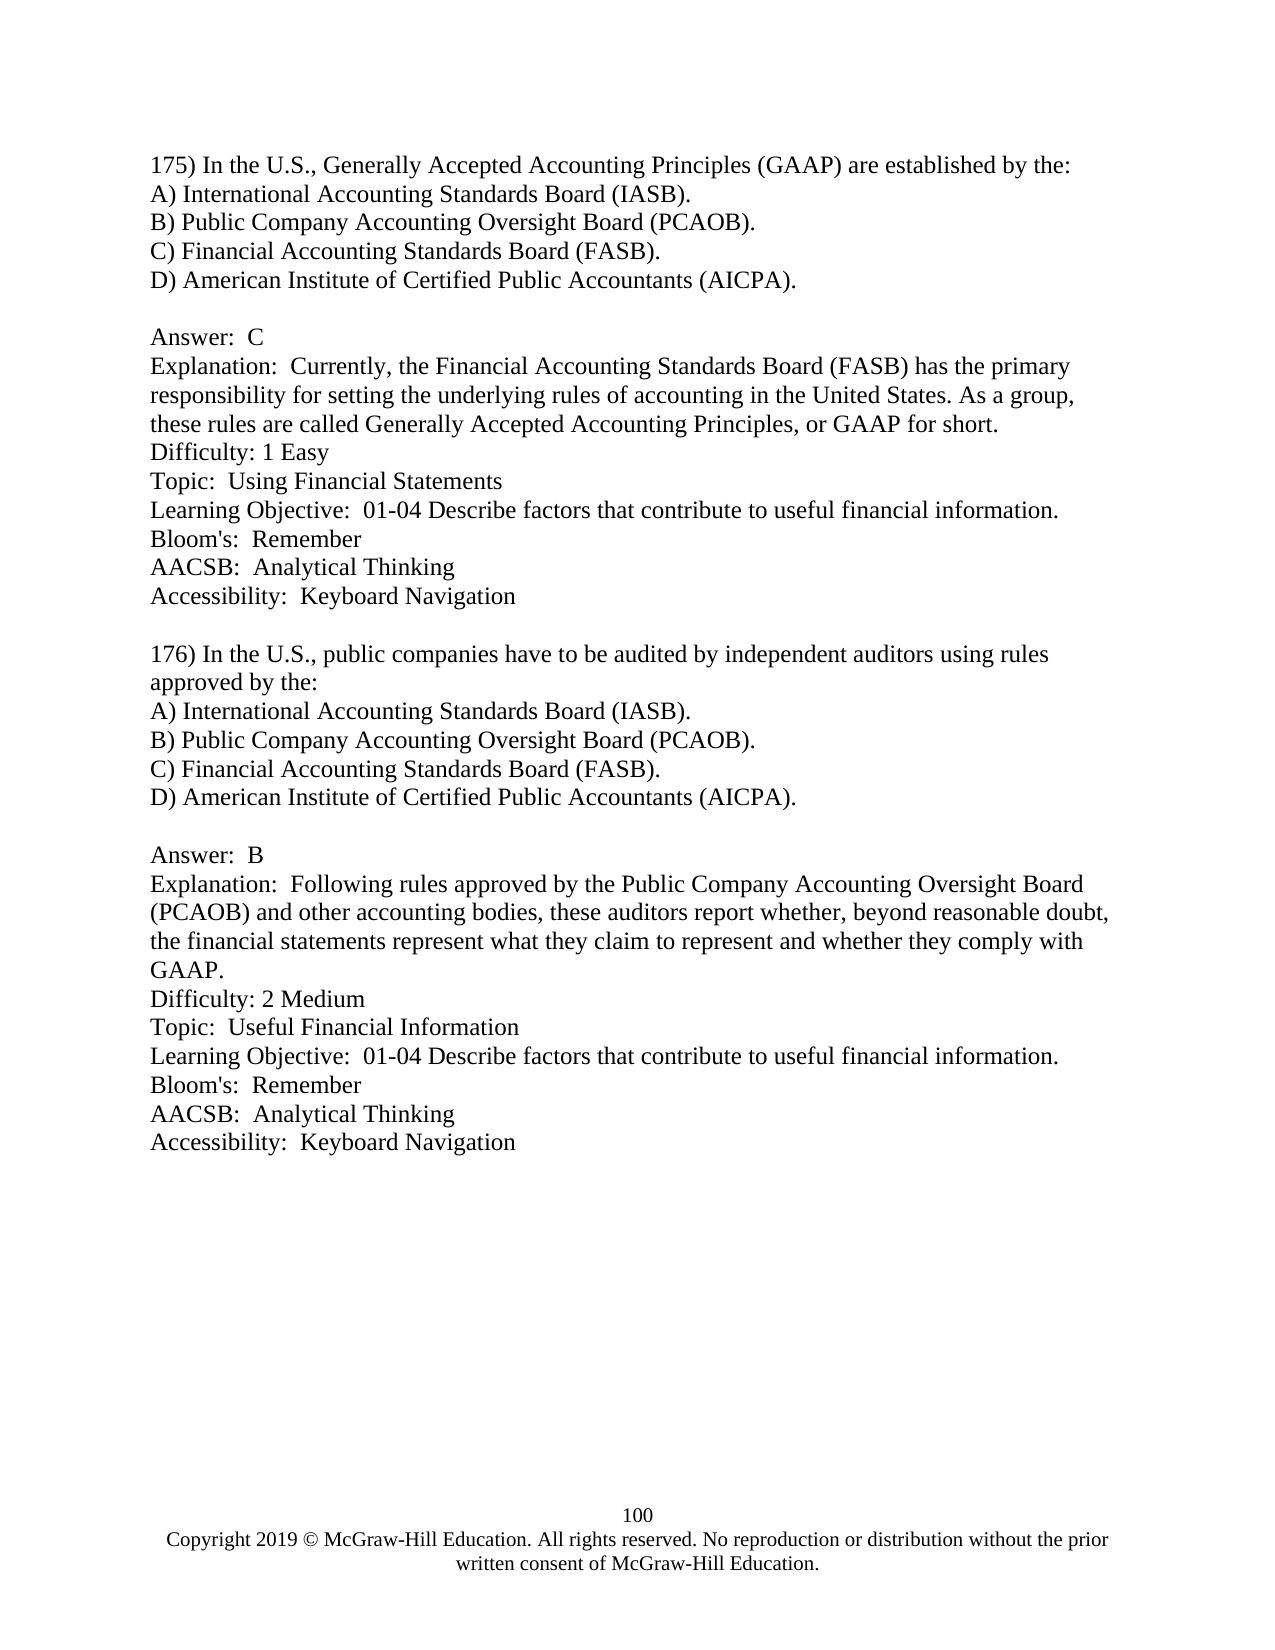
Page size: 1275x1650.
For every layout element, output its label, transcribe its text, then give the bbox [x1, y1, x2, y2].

text Answer: C [150, 322, 1125, 351]
text 176) In the U.S., public companies have to be audited by independent auditors using rules approved by the: [150, 639, 1125, 696]
text Learning Objective: 01-04 Describe factors that contribute to useful financial information. [150, 495, 1125, 524]
text Topic: Using Financial Statements [150, 466, 1125, 495]
text A) International Accounting Standards Board (IASB). [150, 179, 1125, 207]
text Accessibility: Keyboard Navigation [150, 581, 1125, 610]
text Explanation: Currently, the Financial Accounting Standards Board (FASB) has the primary responsibility for setting the underlying rules of accounting in the United States. As a group, these rules are called Generally Accepted Accounting Principles, or GAAP for short. [150, 351, 1125, 437]
text D) American Institute of Certified Public Accountants (AICPA). [150, 265, 1125, 294]
text 175) In the U.S., Generally Accepted Accounting Principles (GAAP) are established by the: [150, 150, 1125, 179]
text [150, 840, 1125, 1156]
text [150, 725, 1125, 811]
text A) International Accounting Standards Board (IASB). [150, 696, 1125, 725]
text Difficulty: 1 Easy [150, 437, 1125, 466]
text Bloom's: Remember [150, 524, 1125, 552]
text C) Financial Accounting Standards Board (FASB). [150, 236, 1125, 265]
text AACSB: Analytical Thinking [150, 552, 1125, 581]
text B) Public Company Accounting Oversight Board (PCAOB). [150, 207, 1125, 236]
